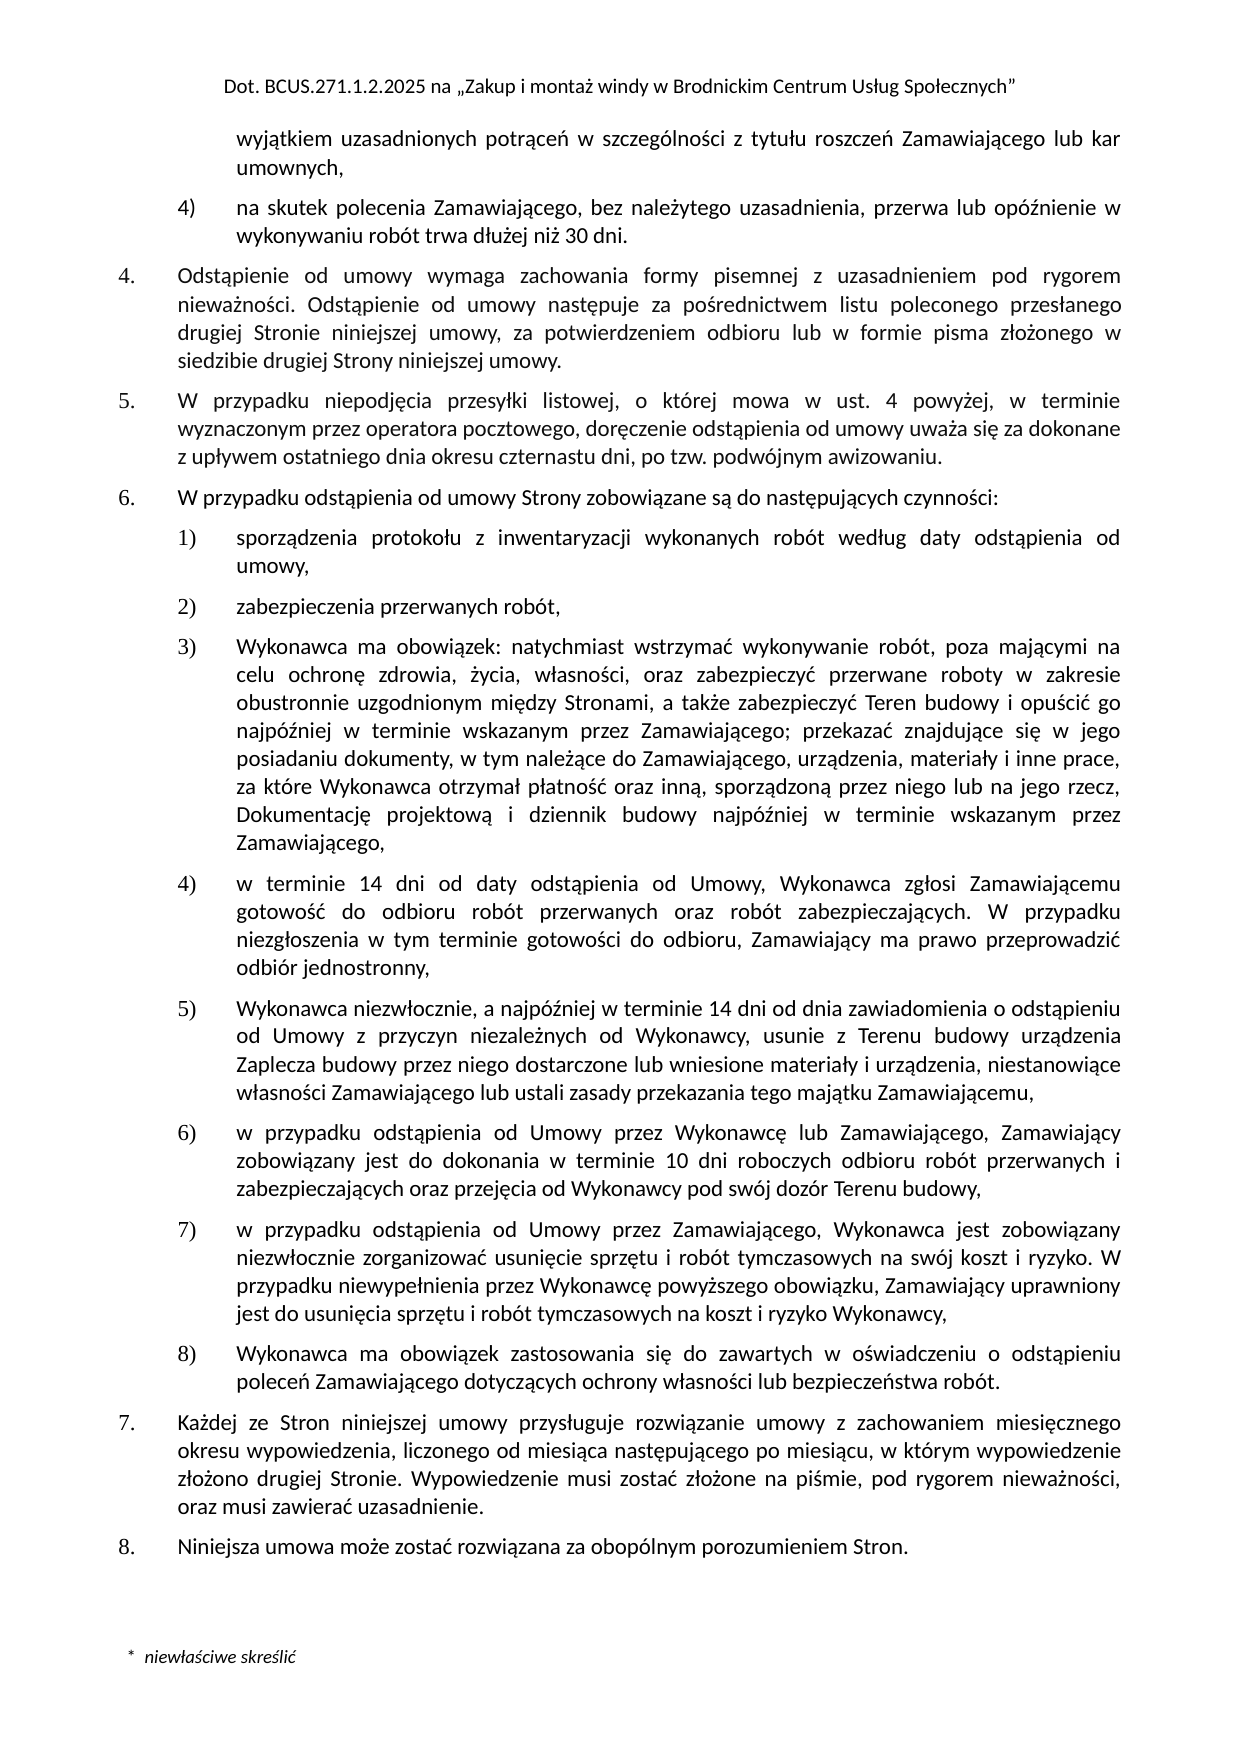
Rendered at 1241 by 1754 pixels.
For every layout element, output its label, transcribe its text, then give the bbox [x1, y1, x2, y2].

list Wykonawca ma obowiązek: natychmiast wstrzymać wykonywanie robót, poza mającymi na celu ochronę zdrowia, życia, własności, oraz zabezpieczyć przerwane roboty w zakresie obustronnie uzgodnionym między Stronami, a także zabezpieczyć Teren budowy i opuścić go najpóźniej w terminie wskazanym przez Zamawiającego; przekazać znajdujące się w jego posiadaniu dokumenty, w tym należące do Zamawiającego, urządzenia, materiały i inne prace, za które Wykonawca otrzymał płatność oraz inną, sporządzoną przez niego lub na jego rzecz, Dokumentację projektową i dziennik budowy najpóźniej w terminie wskazanym przez Zamawiającego, [177, 632, 1122, 857]
list W przypadku niepodjęcia przesyłki listowej, o której mowa w ust. 4 powyżej, w terminie wyznaczonym przez operatora pocztowego, doręczenie odstąpienia od umowy uważa się za dokonane z upływem ostatniego dnia okresu czternastu dni, po tzw. podwójnym awizowaniu. [118, 386, 1122, 470]
list W przypadku odstąpienia od umowy Strony zobowiązane są do następujących czynności: [118, 483, 1122, 511]
list zabezpieczenia przerwanych robót, [177, 592, 1122, 620]
list Każdej ze Stron niniejszej umowy przysługuje rozwiązanie umowy z zachowaniem miesięcznego okresu wypowiedzenia, liczonego od miesiąca następującego po miesiącu, w którym wypowiedzenie złożono drugiej Stronie. Wypowiedzenie musi zostać złożone na piśmie, pod rygorem nieważności, oraz musi zawierać uzasadnienie. [118, 1408, 1122, 1520]
list na skutek polecenia Zamawiającego, bez należytego uzasadnienia, przerwa lub opóźnienie w wykonywaniu robót trwa dłużej niż 30 dni. [177, 193, 1122, 249]
list Odstąpienie od umowy wymaga zachowania formy pisemnej z uzasadnieniem pod rygorem nieważności. Odstąpienie od umowy następuje za pośrednictwem listu poleconego przesłanego drugiej Stronie niniejszej umowy, za potwierdzeniem odbioru lub w formie pisma złożonego w siedzibie drugiej Strony niniejszej umowy. [118, 262, 1122, 374]
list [177, 124, 1122, 181]
list w przypadku odstąpienia od Umowy przez Zamawiającego, Wykonawca jest zobowiązany niezwłocznie zorganizować usunięcie sprzętu i robót tymczasowych na swój koszt i ryzyko. W przypadku niewypełnienia przez Wykonawcę powyższego obowiązku, Zamawiający uprawniony jest do usunięcia sprzętu i robót tymczasowych na koszt i ryzyko Wykonawcy, [177, 1215, 1122, 1327]
list Wykonawca niezwłocznie, a najpóźniej w terminie 14 dni od dnia zawiadomienia o odstąpieniu od Umowy z przyczyn niezależnych od Wykonawcy, usunie z Terenu budowy urządzenia Zaplecza budowy przez niego dostarczone lub wniesione materiały i urządzenia, niestanowiące własności Zamawiającego lub ustali zasady przekazania tego majątku Zamawiającemu, [177, 994, 1122, 1106]
list w terminie 14 dni od daty odstąpienia od Umowy, Wykonawca zgłosi Zamawiającemu gotowość do odbioru robót przerwanych oraz robót zabezpieczających. W przypadku niezgłoszenia w tym terminie gotowości do odbioru, Zamawiający ma prawo przeprowadzić odbiór jednostronny, [177, 869, 1122, 981]
list sporządzenia protokołu z inwentaryzacji wykonanych robót według daty odstąpienia od umowy, [177, 523, 1122, 579]
list Niniejsza umowa może zostać rozwiązana za obopólnym porozumieniem Stron. [118, 1532, 1122, 1561]
list Wykonawca ma obowiązek zastosowania się do zawartych w oświadczeniu o odstąpieniu poleceń Zamawiającego dotyczących ochrony własności lub bezpieczeństwa robót. [177, 1339, 1122, 1395]
list w przypadku odstąpienia od Umowy przez Wykonawcę lub Zamawiającego, Zamawiający zobowiązany jest do dokonania w terminie 10 dni roboczych odbioru robót przerwanych i zabezpieczających oraz przejęcia od Wykonawcy pod swój dozór Terenu budowy, [177, 1118, 1122, 1202]
